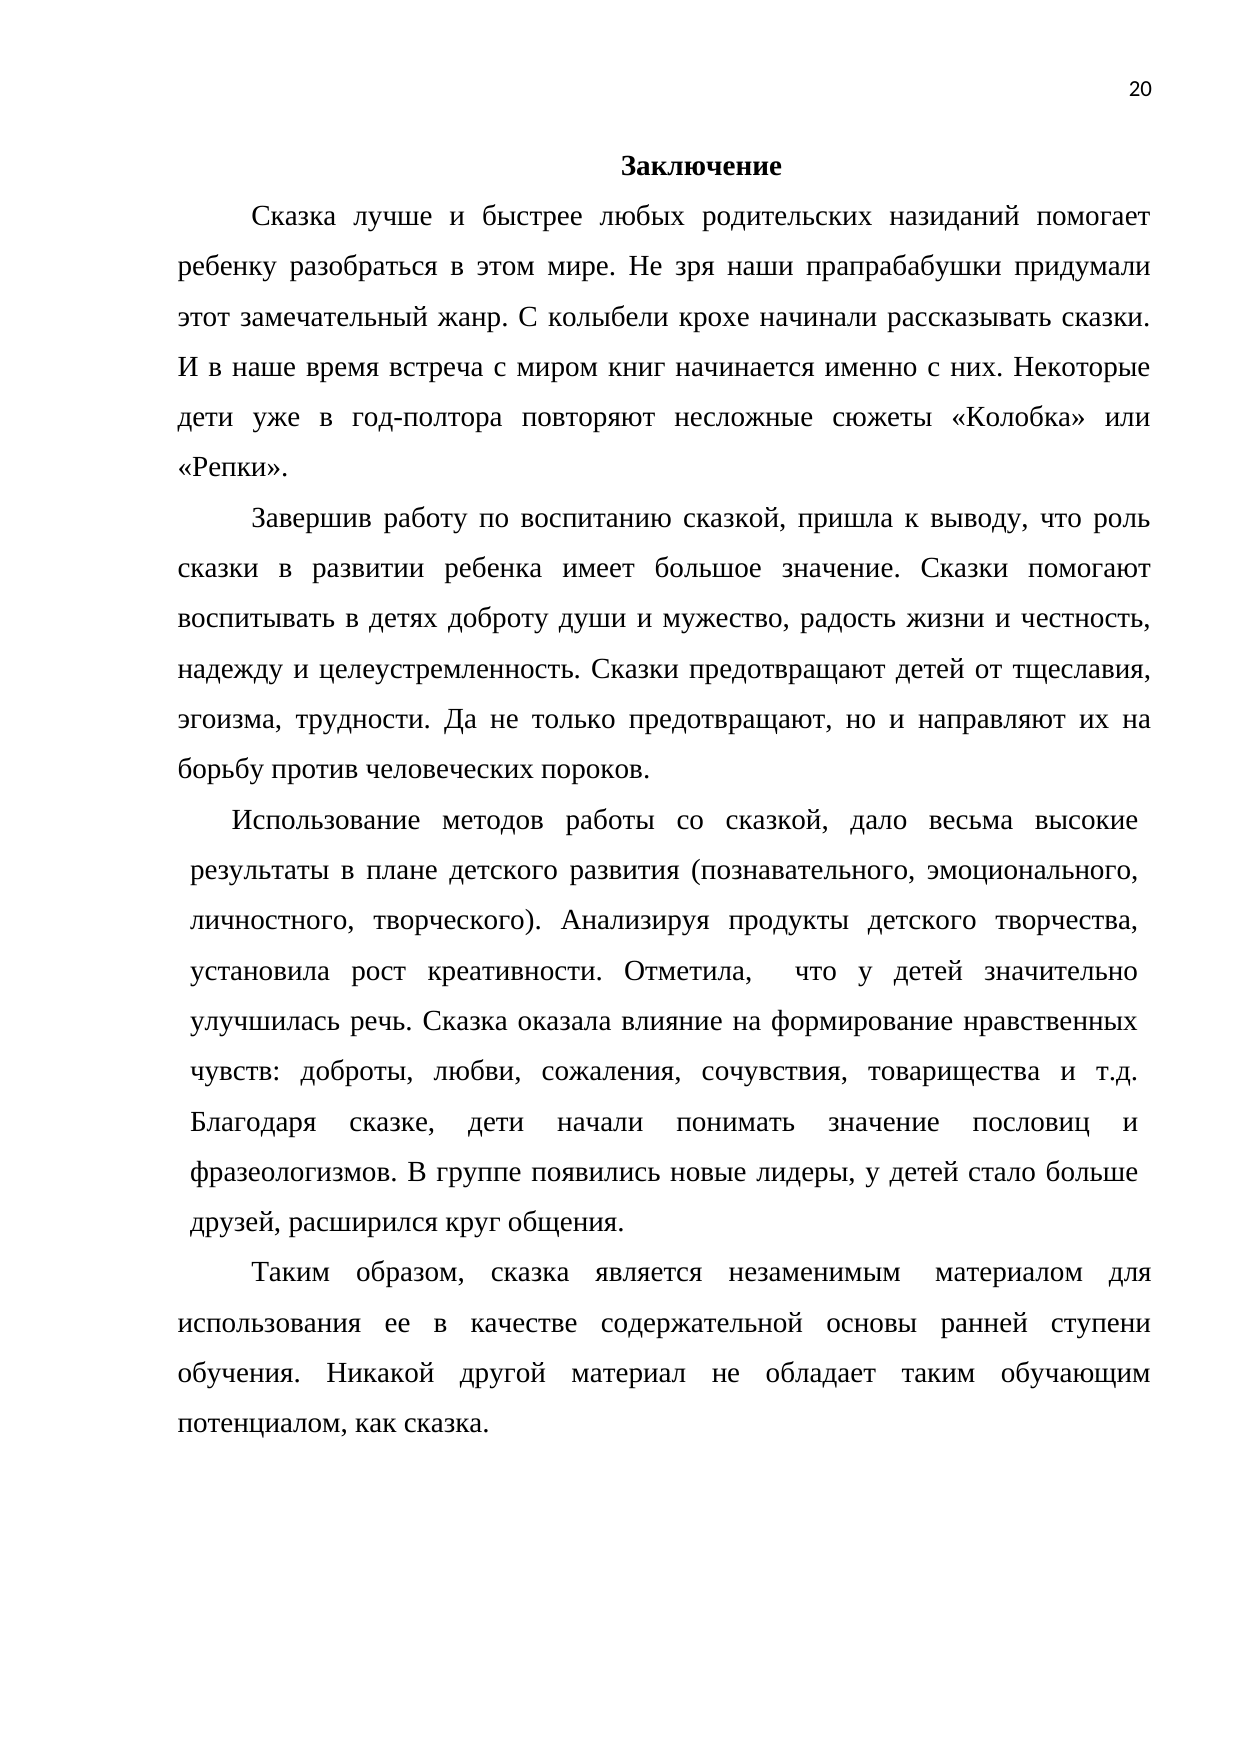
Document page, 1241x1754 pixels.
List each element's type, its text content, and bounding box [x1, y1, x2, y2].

text Использование методов работы со сказкой, дало весьма высокие результаты в плане детского развития (познавательного, эмоционального, личностного, творческого). Анализируя продукты детского творчества, установила рост креативности. Отметила, что у детей значительно улучшилась речь. Сказка оказала влияние на формирование нравственных чувств: доброты, любви, сожаления, сочувствия, товарищества и т.д. Благодаря сказке, дети начали понимать значение пословиц и фразеологизмов. В группе появились новые лидеры, у детей стало больше друзей, расширился круг общения. [190, 802, 1139, 1238]
text Завершив работу по воспитанию сказкой, пришла к выводу, что роль сказки в развитии ребенка имеет большое значение. Сказки помогают воспитывать в детях доброту души и мужество, радость жизни и честность, надежду и целеустремленность. Сказки предотвращают детей от тщеславия, эгоизма, трудности. Да не только предотвращают, но и направляют их на борьбу против человеческих пороков. [177, 500, 1152, 785]
text Заключение [177, 148, 1152, 181]
text Таким образом, сказка является незаменимым материалом для использования ее в качестве содержательной основы ранней ступени обучения. Никакой другой материал не обладает таким обучающим потенциалом, как сказка. [177, 1254, 1152, 1439]
text Сказка лучше и быстрее любых родительских назиданий помогает ребенку разобраться в этом мире. Не зря наши прапрабабушки придумали этот замечательный жанр. С колыбели крохе начинали рассказывать сказки. И в наше время встреча с миром книг начинается именно с них. Некоторые дети уже в год-полтора повторяют несложные сюжеты «Колобка» или «Репки». [177, 198, 1152, 483]
